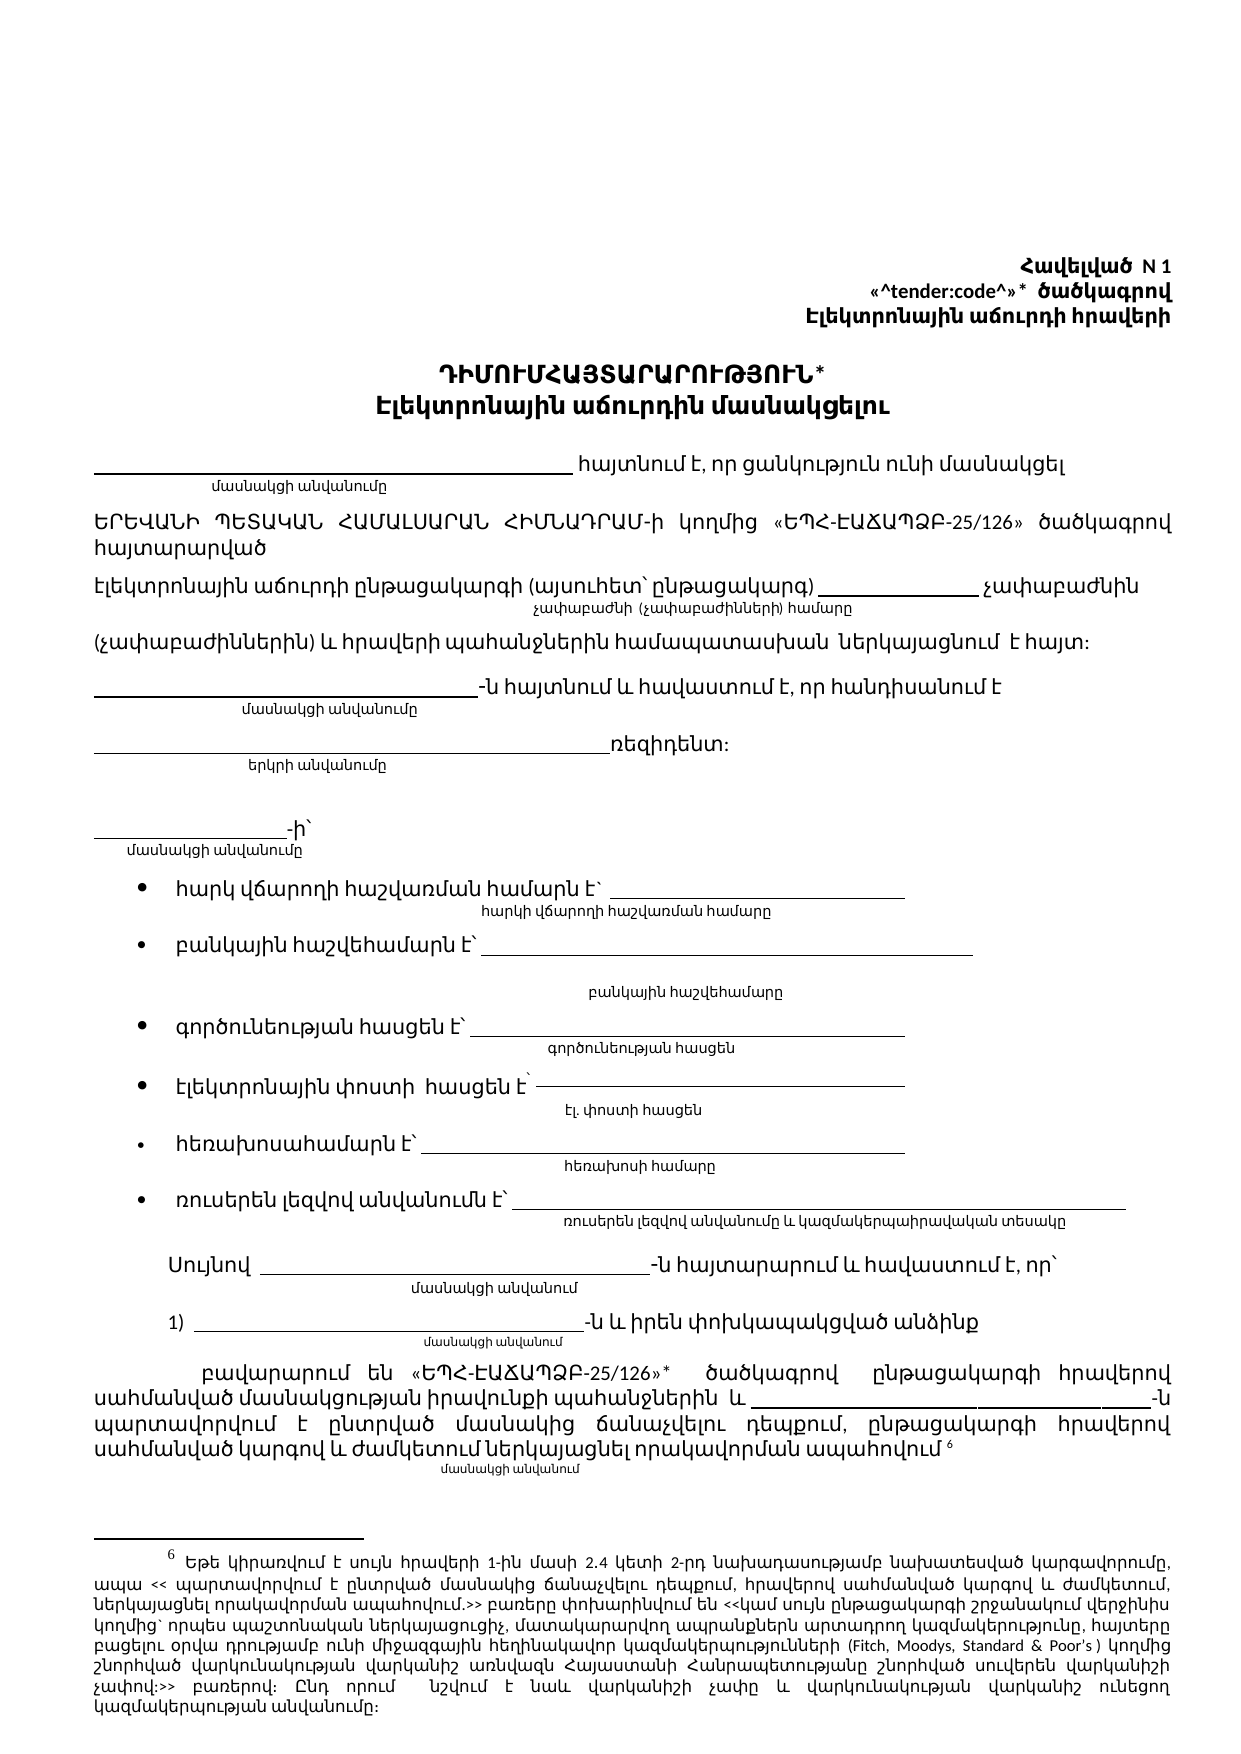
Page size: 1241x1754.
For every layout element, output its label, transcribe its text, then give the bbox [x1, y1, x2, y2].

list էլեկտրոնային փոստի հասցեն է՝ [138, 1070, 1171, 1101]
list հարկ վճարողի հաշվառման համարն է` [138, 872, 1171, 902]
text հայտնում է, որ ցանկություն ունի մասնակցել [94, 451, 1171, 477]
text էլ. փոստի հասցեն [94, 1101, 1171, 1131]
text բանկային հաշվեհամարը [94, 983, 1171, 1014]
text -ի՝ [94, 816, 1171, 841]
text գործունեության հասցեն [94, 1040, 1171, 1070]
text 1) -ն և իրեն փոխկապակցված անձինք [94, 1309, 1171, 1335]
text բավարարում են «ԵՊՀ-ԷԱՃԱՊՁԲ-25/126»* ծածկագրով ընթացակարգի հրավերով սահմանված մասնակցության իրավունքի պահանջներին և -ն պարտավորվում է ընտրված մասնակից ճանաչվելու դեպքում, ընթացակարգի հրավերով սահմանված կարգով և ժամկետում ներկայացնել որակավորման ապահովում [94, 1360, 1171, 1462]
text մասնակցի անվանումը [94, 841, 1171, 872]
text մասնակցի անվանումը [94, 477, 1171, 507]
subtitle Էլեկտրոնային աճուրդին մասնակցելու [94, 390, 1171, 421]
text (չափաբաժիններին) և հրավերի պահանջներին համապատասխան ներկայացնում է հայտ: [94, 629, 1171, 655]
text «^tender:code^»* ծածկագրով [94, 278, 1171, 304]
text հեռախոսի համարը [462, 1157, 1171, 1187]
list հեռախոսահամարն է՝ [138, 1131, 1171, 1157]
text Հավելված N 1 [94, 253, 1171, 278]
text ԴԻՄՈՒՄՀԱՅՏԱՐԱՐՈՒԹՅՈՒՆ* [94, 360, 1171, 390]
text ԵՐԵՎԱՆԻ ՊԵՏԱԿԱՆ ՀԱՄԱԼՍԱՐԱՆ ՀԻՄՆԱԴՐԱՄ-ի կողմից «ԵՊՀ-ԷԱՃԱՊՁԲ-25/126» ծածկագրով հայտարարված [94, 507, 1171, 561]
text երկրի անվանումը [94, 756, 1171, 787]
text մասնակցի անվանում [94, 1335, 1171, 1360]
text Էլեկտրոնային աճուրդի հրավերի [94, 304, 1171, 329]
text ռեզիդենտ: [94, 731, 1171, 756]
list ռուսերեն լեզվով անվանումն է՝ [138, 1187, 1171, 1213]
text մասնակցի անվանումը [94, 701, 1171, 731]
text -ն հայտնում և հավաստում է, որ հանդիսանում է [94, 670, 1171, 701]
text չափաբաժնի (չափաբաժինների) համարը [94, 599, 1171, 629]
text էլեկտրոնային աճուրդի ընթացակարգի (այսուհետ՝ ընթացակարգ) չափաբաժնին [94, 573, 1171, 599]
text հարկի վճարողի հաշվառման համարը [94, 902, 1171, 933]
text մասնակցի անվանում [94, 1279, 1171, 1309]
list գործունեության հասցեն է՝ [138, 1014, 1171, 1040]
text մասնակցի անվանում [94, 1462, 1171, 1487]
list բանկային հաշվեհամարն է՝ [138, 933, 1171, 983]
text Սույնով -ն հայտարարում և հավաստում է, որ՝ [94, 1248, 1171, 1279]
text ռուսերեն լեզվով անվանումը և կազմակերպաիրավական տեսակը [94, 1213, 1171, 1243]
